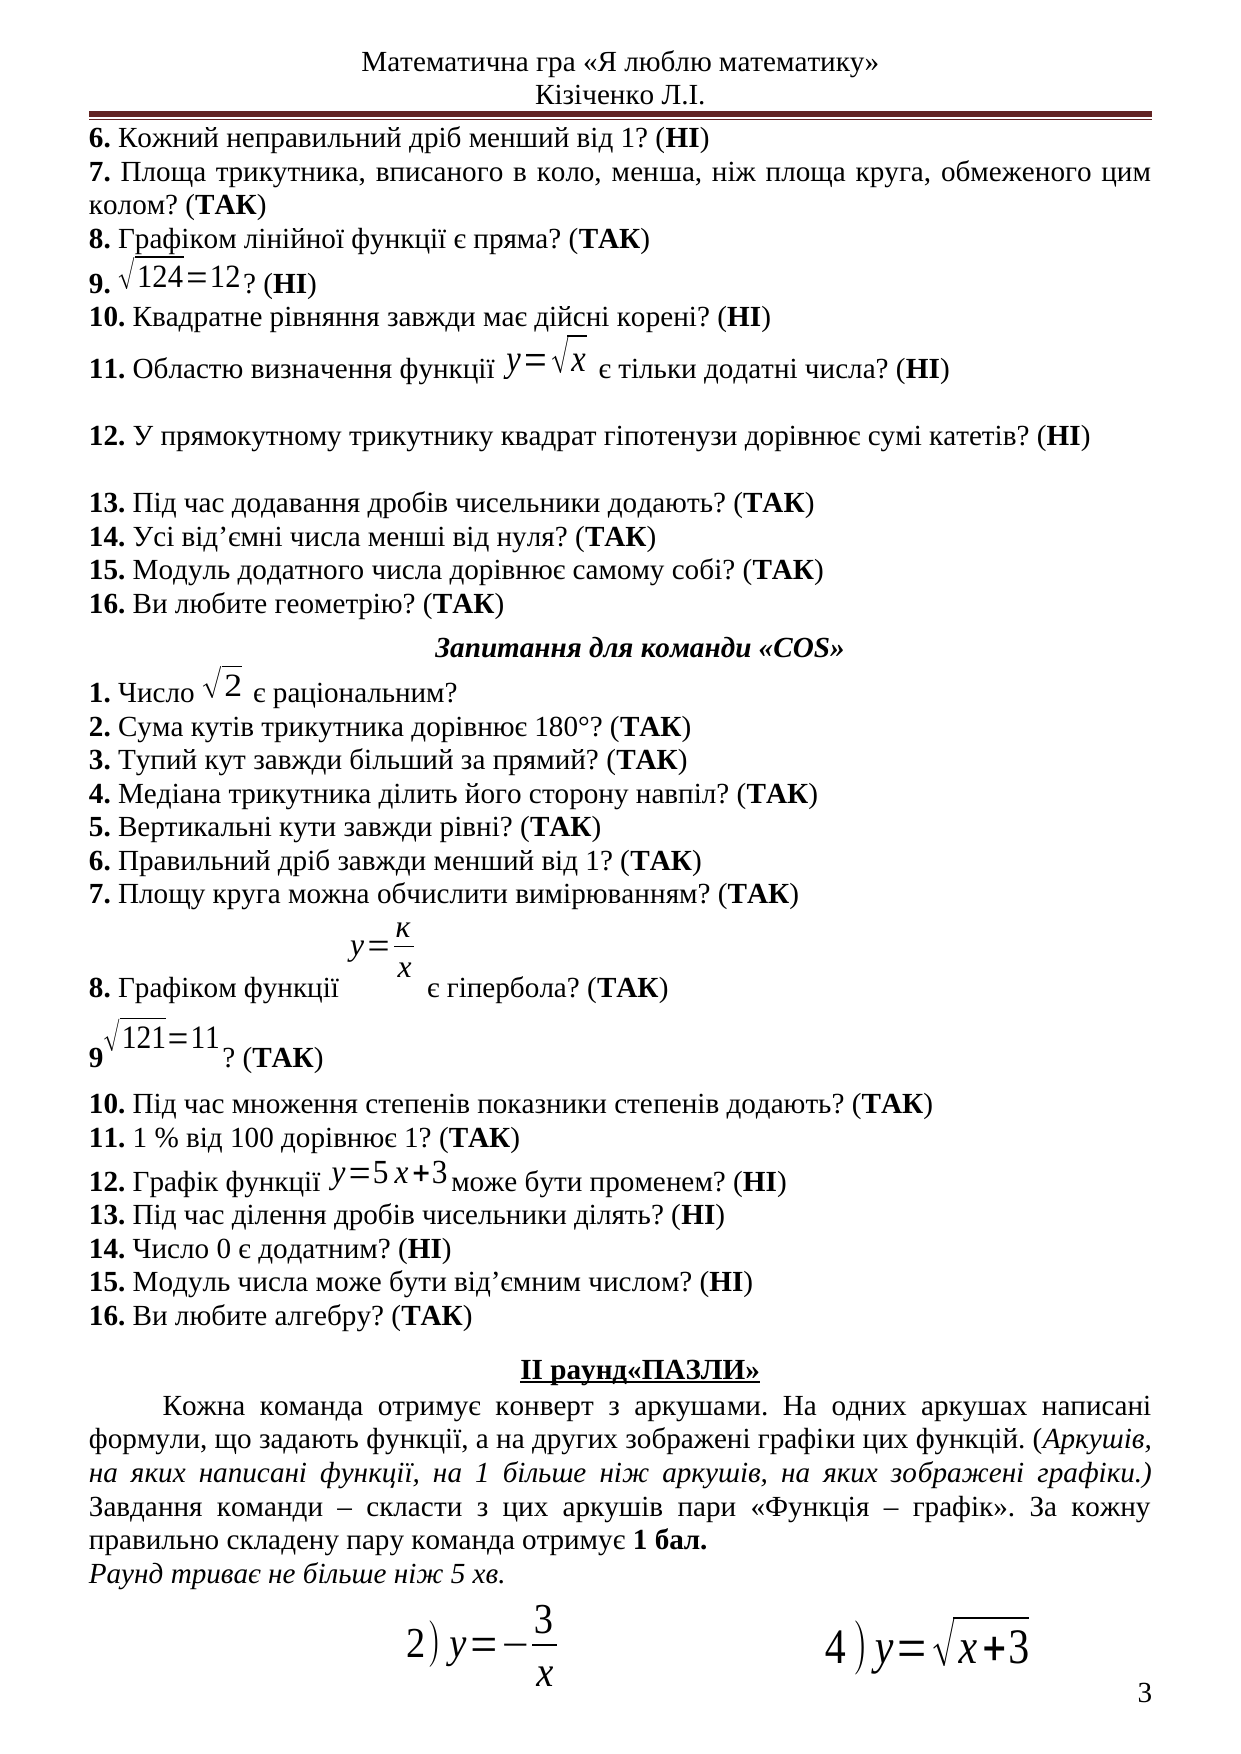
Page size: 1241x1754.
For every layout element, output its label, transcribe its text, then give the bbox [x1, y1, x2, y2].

text 13. Під час додавання дробів чисельники додають? (ТАК) [89, 485, 1152, 519]
text 1. Число є раціональним? [89, 663, 1152, 709]
text 14. Усі від’ємні числа менші від нуля? (ТАК) [89, 519, 1152, 552]
text Кожна команда отримує конверт з аркушами. На одних аркушах написані формули, що задають функції, а на других зображені графіки цих функцій. (Аркушів, на яких написані функції, на 1 більше ніж аркушів, на яких зображені графіки.) Завдання команди – скласти з цих аркушів пари «Функція – графік». За кожну правильно складену пару команда отримує 1 бал. [89, 1388, 1152, 1556]
text 12. Графік функції може бути променем? (НІ) [89, 1154, 1152, 1197]
text 14. Число 0 є додатним? (НІ) [89, 1231, 1152, 1264]
text 15. Модуль числа може бути від’ємним числом? (НІ) [89, 1264, 1152, 1298]
text 7. Площа трикутника, вписаного в коло, менша, ніж площа круга, обмеженого цим колом? (ТАК) [89, 154, 1152, 221]
text 10. Під час множення степенів показники степенів додають? (ТАК) [89, 1087, 1152, 1120]
text 6. Кожний неправильний дріб менший від 1? (НІ) [89, 120, 1152, 154]
text 3. Тупий кут завжди більший за прямий? (ТАК) [89, 742, 1152, 776]
text 4. Медіана трикутника ділить його сторону навпіл? (ТАК) [89, 776, 1152, 809]
text 9. ? (НІ) [89, 254, 1152, 299]
text 6. Правильний дріб завжди менший від 1? (ТАК) [89, 843, 1152, 876]
text 13. Під час ділення дробів чисельники ділять? (НІ) [89, 1197, 1152, 1231]
text 9? (ТАК) [89, 1016, 1152, 1074]
text 8. Графіком функції є гіпербола? (ТАК) [89, 910, 1152, 1004]
list 16. Ви любите алгебру? (ТАК) [89, 1298, 1152, 1332]
text ІІ раунд«ПАЗЛИ» [128, 1352, 1152, 1386]
list Раунд триває не більше ніж 5 хв. [89, 1556, 1152, 1589]
text 2. Сума кутів трикутника дорівнює 180°? (ТАК) [89, 709, 1152, 742]
text 11. Областю визначення функції є тільки додатні числа? (НІ) [89, 333, 1152, 385]
text 10. Квадратне рівняння завжди має дійсні корені? (НІ) [89, 299, 1152, 333]
text 12. У прямокутному трикутнику квадрат гіпотенузи дорівнює сумі катетів? (НІ) [89, 418, 1152, 452]
text 15. Модуль додатного числа дорівнює самому собі? (ТАК) [89, 552, 1152, 586]
text 16. Ви любите геометрію? (ТАК) [89, 586, 1152, 619]
text Запитання для команди «COS» [128, 630, 1152, 663]
text 8. Графіком лінійної функції є пряма? (ТАК) [89, 221, 1152, 254]
text 7. Площу круга можна обчислити вимірюванням? (ТАК) [89, 876, 1152, 910]
text 5. Вертикальні кути завжди рівні? (ТАК) [89, 809, 1152, 843]
text 11. 1 % від 100 дорівнює 1? (ТАК) [89, 1120, 1152, 1154]
